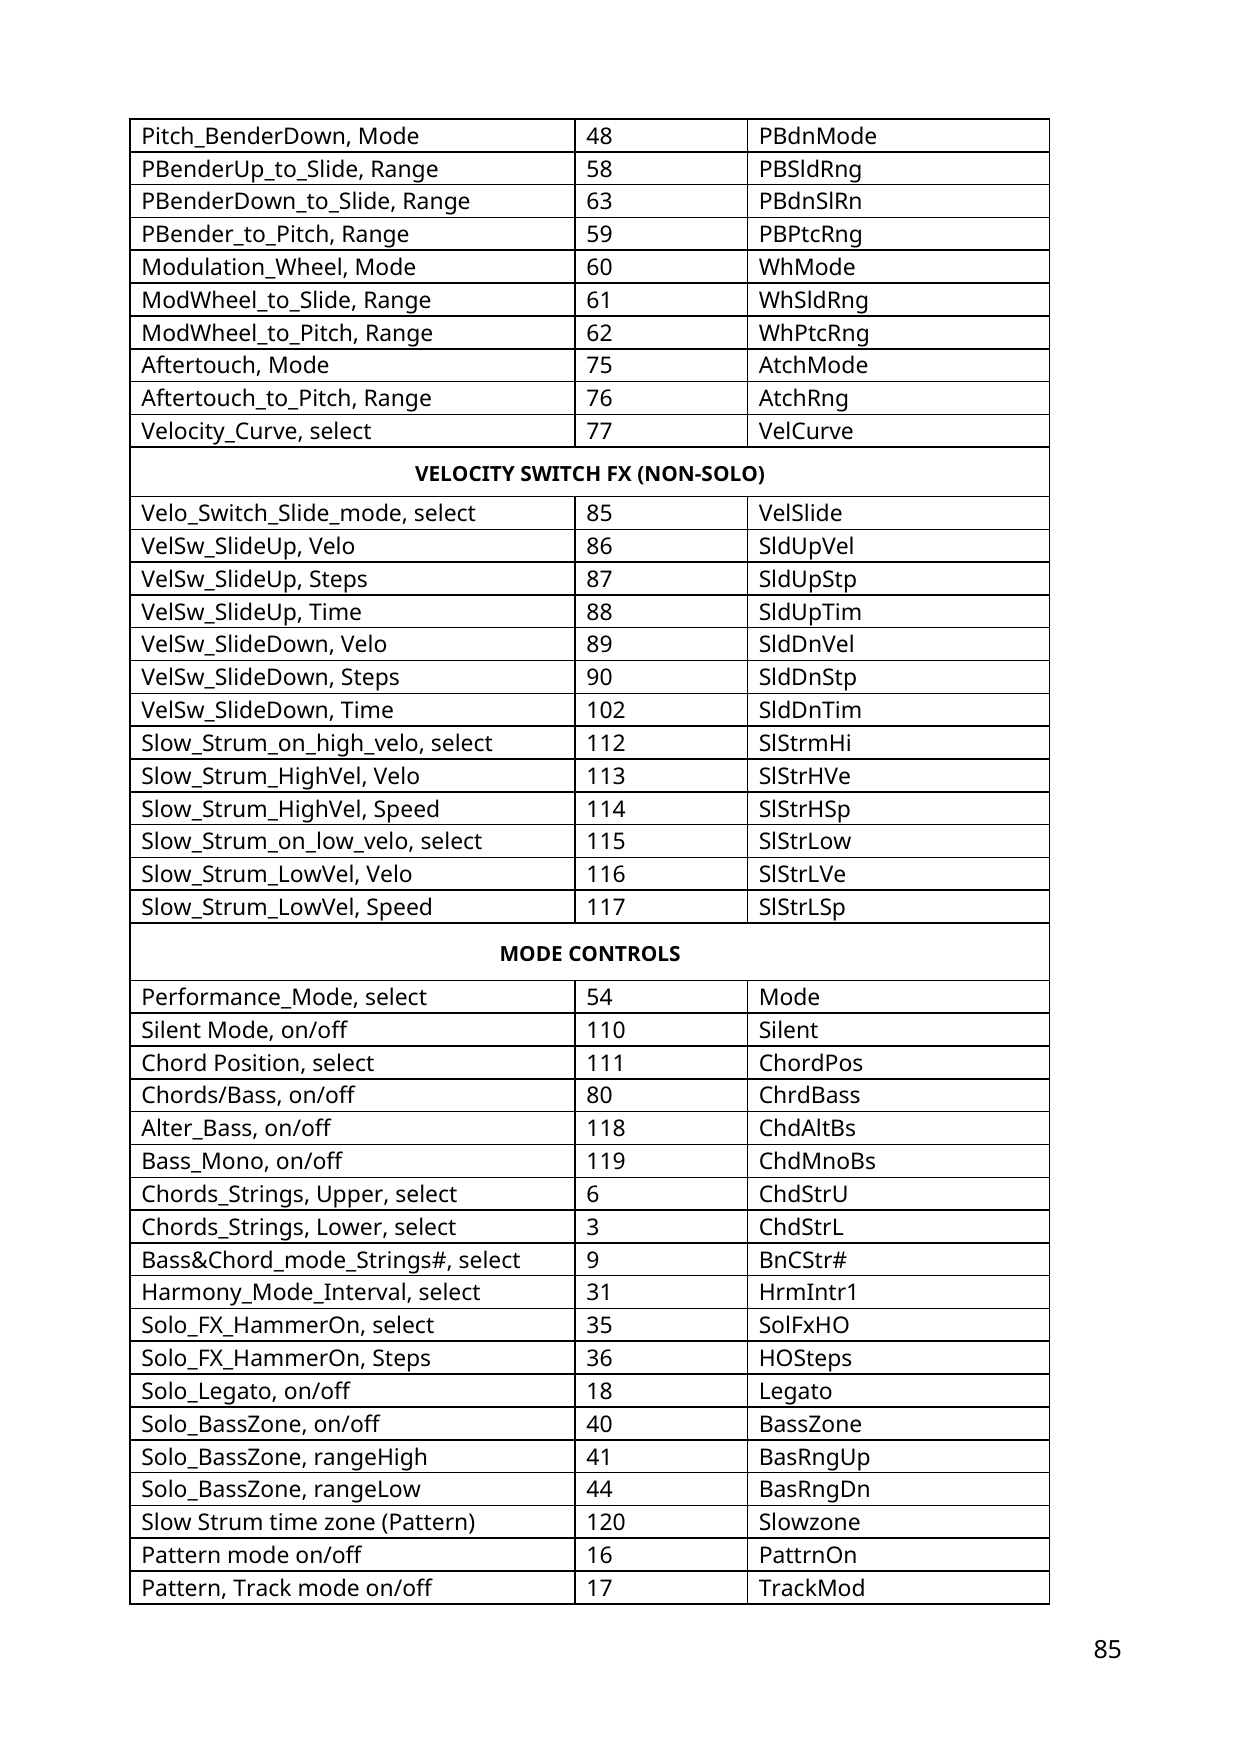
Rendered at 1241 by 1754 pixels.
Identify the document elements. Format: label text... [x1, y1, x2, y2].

table_cell 116 [576, 858, 747, 889]
table_cell VelSw_SlideUp, Steps [131, 563, 574, 594]
table_cell BnCStr# [748, 1244, 1049, 1275]
table_cell VelSw_SlideUp, Velo [131, 530, 574, 561]
table_cell Slow_Strum_HighVel, Velo [131, 760, 574, 791]
table_cell ModWheel_to_Pitch, Range [131, 317, 574, 348]
table_cell SolFxHO [748, 1309, 1049, 1340]
table_cell 115 [576, 825, 747, 857]
table_cell SlStrmHi [748, 727, 1049, 758]
table_cell Alter_Bass, on/off [131, 1112, 574, 1143]
table_cell Slowzone [748, 1506, 1049, 1537]
table_cell Pattern, Track mode on/off [131, 1572, 574, 1603]
table_cell 102 [576, 694, 747, 725]
table_cell SldDnVel [748, 628, 1049, 660]
table_cell 111 [576, 1047, 747, 1078]
table_cell Slow_Strum_LowVel, Speed [131, 891, 574, 922]
table_cell 60 [576, 251, 747, 282]
table_cell 119 [576, 1145, 747, 1176]
table_cell SlStrHVe [748, 760, 1049, 791]
table_cell PattrnOn [748, 1539, 1049, 1570]
table_cell 76 [576, 382, 747, 413]
table_cell Chord Position, select [131, 1047, 574, 1078]
table_cell Legato [748, 1375, 1049, 1406]
table_cell SlStrLVe [748, 858, 1049, 889]
table_cell HrmIntr1 [748, 1276, 1049, 1308]
table_cell ChdAltBs [748, 1112, 1049, 1143]
table_cell Slow_Strum_LowVel, Velo [131, 858, 574, 889]
table_cell PBenderUp_to_Slide, Range [131, 153, 574, 184]
table_cell 6 [576, 1178, 747, 1209]
table_cell 118 [576, 1112, 747, 1143]
table_cell ChrdBass [748, 1080, 1049, 1111]
table_cell VelCurve [748, 415, 1049, 446]
table_cell 62 [576, 317, 747, 348]
table_cell Solo_BassZone, rangeHigh [131, 1441, 574, 1472]
table_cell SldUpVel [748, 530, 1049, 561]
table_cell 9 [576, 1244, 747, 1275]
table_cell Slow Strum time zone (Pattern) [131, 1506, 574, 1537]
table_cell BasRngDn [748, 1473, 1049, 1504]
table_cell Silent [748, 1014, 1049, 1045]
table_cell Solo_FX_HammerOn, select [131, 1309, 574, 1340]
table_cell 113 [576, 760, 747, 791]
table_cell Solo_Legato, on/off [131, 1375, 574, 1406]
table_cell 77 [576, 415, 747, 446]
table_cell Solo_BassZone, on/off [131, 1408, 574, 1439]
table_cell Chords_Strings, Lower, select [131, 1211, 574, 1242]
table_cell 117 [576, 891, 747, 922]
table_cell Velocity_Curve, select [131, 415, 574, 446]
table_cell 17 [576, 1572, 747, 1603]
table_cell Harmony_Mode_Interval, select [131, 1276, 574, 1308]
table_cell HOSteps [748, 1342, 1049, 1373]
table_cell 44 [576, 1473, 747, 1504]
table_cell 16 [576, 1539, 747, 1570]
table_cell PBPtcRng [748, 218, 1049, 249]
table_cell 61 [576, 284, 747, 315]
table_cell ChdStrU [748, 1178, 1049, 1209]
table_cell Mode Controls [131, 924, 1049, 979]
table_cell SlStrHSp [748, 793, 1049, 824]
table_cell PBdnMode [748, 120, 1049, 151]
table_cell BassZone [748, 1408, 1049, 1439]
table_cell Solo_BassZone, rangeLow [131, 1473, 574, 1504]
table_cell ChdMnoBs [748, 1145, 1049, 1176]
table_cell 120 [576, 1506, 747, 1537]
table_cell 40 [576, 1408, 747, 1439]
table_cell SlStrLSp [748, 891, 1049, 922]
table_cell Slow_Strum_on_high_velo, select [131, 727, 574, 758]
table_cell 86 [576, 530, 747, 561]
table_cell 54 [576, 981, 747, 1012]
table_cell 35 [576, 1309, 747, 1340]
table_cell 41 [576, 1441, 747, 1472]
table_cell PBenderDown_to_Slide, Range [131, 185, 574, 217]
table_cell 63 [576, 185, 747, 217]
table_cell Solo_FX_HammerOn, Steps [131, 1342, 574, 1373]
table_cell SldUpStp [748, 563, 1049, 594]
table_cell AtchMode [748, 350, 1049, 381]
table_cell PBdnSlRn [748, 185, 1049, 217]
table_cell 58 [576, 153, 747, 184]
table_cell WhPtcRng [748, 317, 1049, 348]
table_cell 110 [576, 1014, 747, 1045]
table_cell VelSw_SlideDown, Velo [131, 628, 574, 660]
table_cell 18 [576, 1375, 747, 1406]
table_cell Aftertouch, Mode [131, 350, 574, 381]
table_cell Chords/Bass, on/off [131, 1080, 574, 1111]
table_cell 80 [576, 1080, 747, 1111]
table_cell VelSw_SlideUp, Time [131, 596, 574, 627]
table_cell ModWheel_to_Slide, Range [131, 284, 574, 315]
table_cell 48 [576, 120, 747, 151]
table_cell 112 [576, 727, 747, 758]
table_cell BasRngUp [748, 1441, 1049, 1472]
table_cell VelSw_SlideDown, Steps [131, 661, 574, 692]
table_cell 75 [576, 350, 747, 381]
table_cell 90 [576, 661, 747, 692]
table_cell Pattern mode on/off [131, 1539, 574, 1570]
table_cell Performance_Mode, select [131, 981, 574, 1012]
table_cell 87 [576, 563, 747, 594]
table_cell Velocity Switch FX (non-Solo) [131, 448, 1049, 496]
table_cell 3 [576, 1211, 747, 1242]
table_cell 114 [576, 793, 747, 824]
table_cell ChordPos [748, 1047, 1049, 1078]
table_cell Slow_Strum_on_low_velo, select [131, 825, 574, 857]
table_cell Aftertouch_to_Pitch, Range [131, 382, 574, 413]
table_cell SldUpTim [748, 596, 1049, 627]
table_cell SldDnStp [748, 661, 1049, 692]
table_cell Modulation_Wheel, Mode [131, 251, 574, 282]
table_cell Bass&Chord_mode_Strings#, select [131, 1244, 574, 1275]
table_cell 88 [576, 596, 747, 627]
table_cell TrackMod [748, 1572, 1049, 1603]
table_cell WhMode [748, 251, 1049, 282]
table_cell VelSw_SlideDown, Time [131, 694, 574, 725]
table_cell 36 [576, 1342, 747, 1373]
table_cell Bass_Mono, on/off [131, 1145, 574, 1176]
table_cell PBender_to_Pitch, Range [131, 218, 574, 249]
table_cell ChdStrL [748, 1211, 1049, 1242]
table_cell Velo_Switch_Slide_mode, select [131, 497, 574, 528]
table_cell Mode [748, 981, 1049, 1012]
table_cell 89 [576, 628, 747, 660]
table_cell 59 [576, 218, 747, 249]
table_cell PBSldRng [748, 153, 1049, 184]
table_cell Silent Mode, on/off [131, 1014, 574, 1045]
table_cell Chords_Strings, Upper, select [131, 1178, 574, 1209]
table_cell WhSldRng [748, 284, 1049, 315]
table_cell SldDnTim [748, 694, 1049, 725]
table_cell AtchRng [748, 382, 1049, 413]
table_cell SlStrLow [748, 825, 1049, 857]
table_cell Slow_Strum_HighVel, Speed [131, 793, 574, 824]
table_cell 31 [576, 1276, 747, 1308]
table_cell VelSlide [748, 497, 1049, 528]
table_cell Pitch_BenderDown, Mode [131, 120, 574, 151]
table_cell 85 [576, 497, 747, 528]
